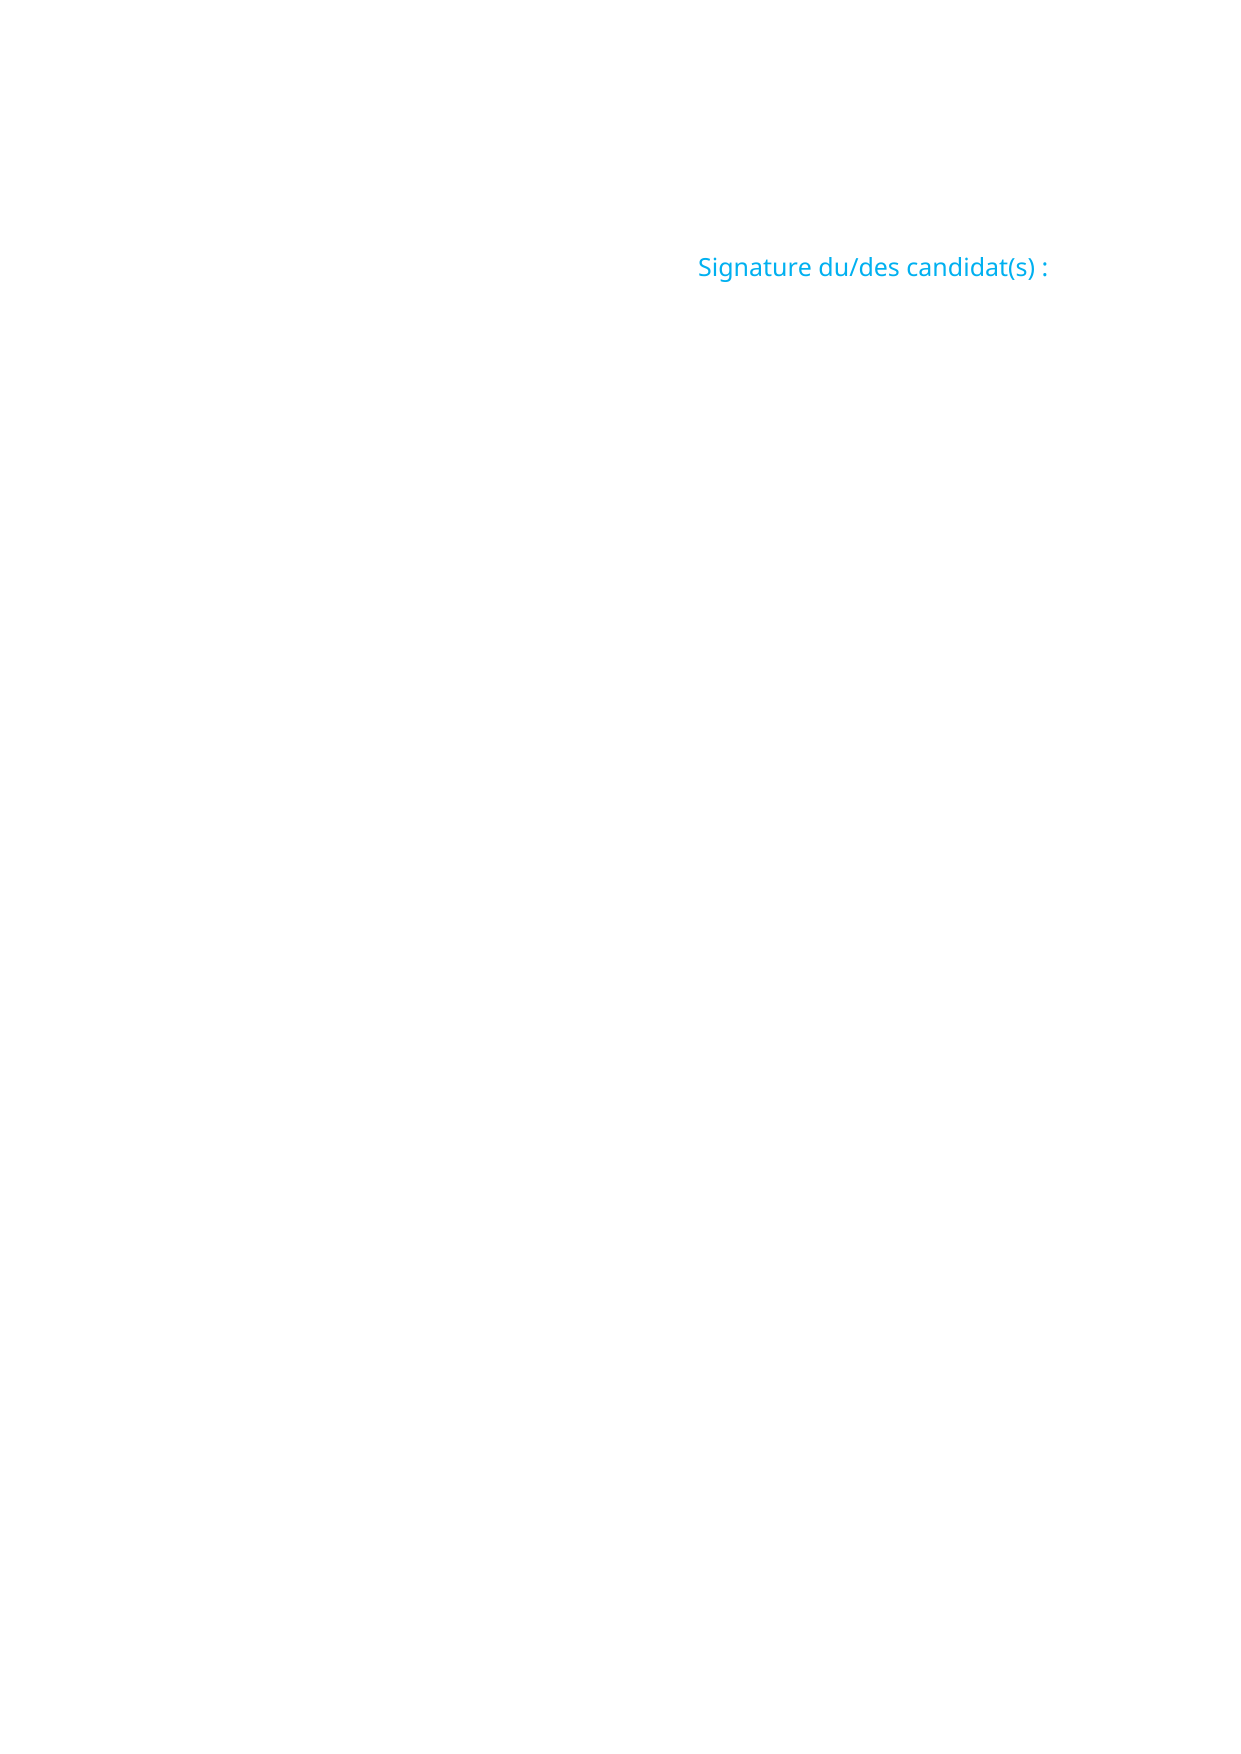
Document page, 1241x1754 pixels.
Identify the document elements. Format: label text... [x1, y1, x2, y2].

text Signature du/des candidat(s) : [148, 250, 1048, 284]
